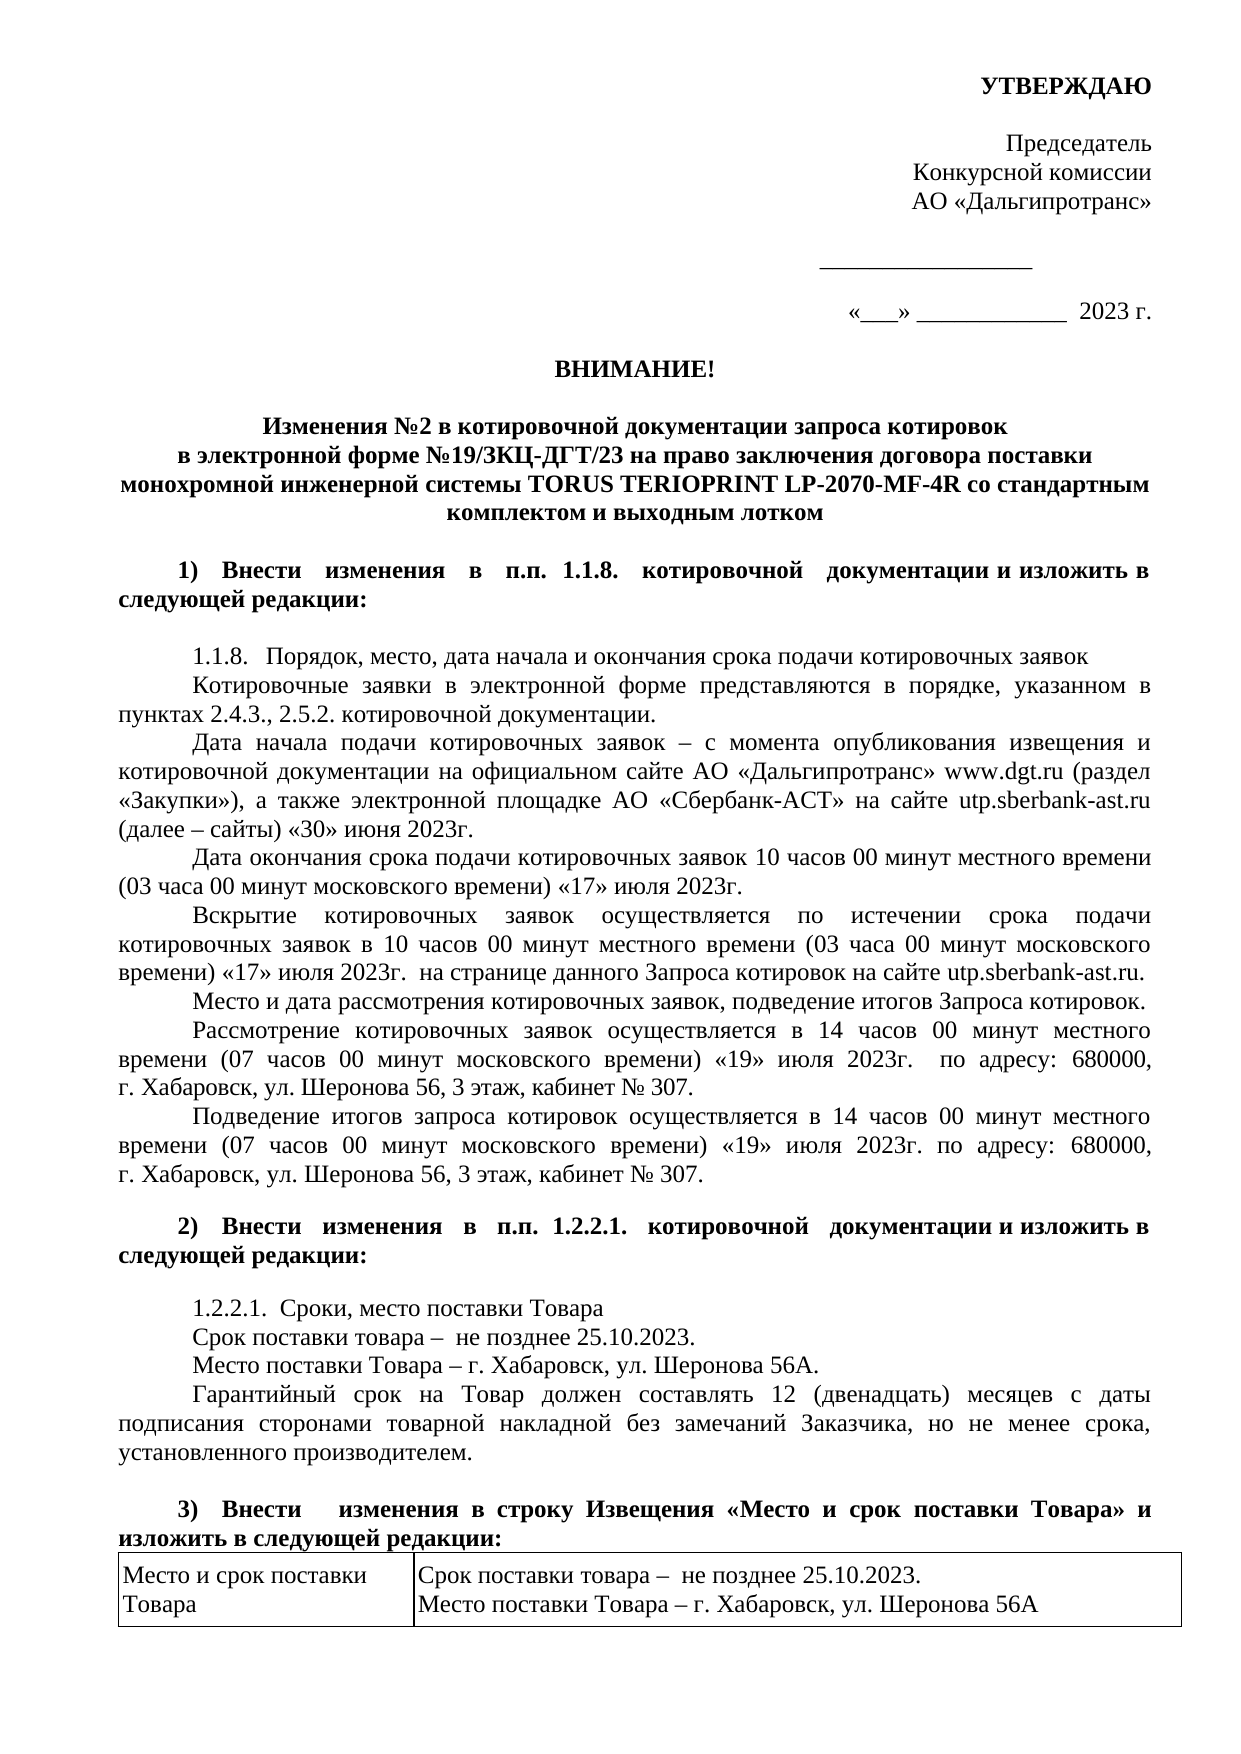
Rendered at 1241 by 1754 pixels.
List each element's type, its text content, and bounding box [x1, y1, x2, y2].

list Внести изменения в строку Извещения «Место и срок поставки Товара» и изложить в следующей редакции: [118, 1494, 1152, 1552]
text Конкурсной комиссии [635, 157, 1152, 186]
text Срок поставки товара – не позднее 25.10.2023. [118, 1322, 1152, 1351]
table_header Срок поставки товара – не позднее 25.10.2023. Место поставки Товара – г. Хабаровск, ул. Шеронова 56А [415, 1553, 1181, 1626]
text Гарантийный срок на Товар должен составлять 12 (двенадцать) месяцев с даты подписания сторонами товарной накладной без замечаний Заказчика, но не менее срока, установленного производителем. [118, 1379, 1152, 1466]
text Подведение итогов запроса котировок осуществляется в 14 часов 00 минут местного времени (07 часов 00 минут московского времени) «19» июля 2023г. по адресу: 680000, г. Хабаровск, ул. Шеронова 56, 3 этаж, кабинет № 307. [118, 1101, 1152, 1187]
list Порядок, место, дата начала и окончания срока подачи котировочных заявок [192, 641, 1152, 670]
list Внести изменения в п.п. 1.2.2.1. котировочной документации и изложить в следующей редакции: [118, 1211, 1152, 1269]
text Председатель [635, 128, 1152, 157]
table_header Место и срок поставки Товара [119, 1553, 413, 1626]
text Котировочные заявки в электронной форме представляются в порядке, указанном в пунктах 2.4.3., 2.5.2. котировочной документации. [118, 670, 1152, 727]
text ВНИМАНИЕ! [118, 354, 1152, 382]
text Дата окончания срока подачи котировочных заявок 10 часов 00 минут местного времени (03 часа 00 минут московского времени) «17» июля 2023г. [118, 842, 1152, 900]
text Изменения №2 в котировочной документации запроса котировок [118, 411, 1152, 440]
text Место и дата рассмотрения котировочных заявок, подведение итогов Запроса котировок. [118, 986, 1152, 1015]
text Место поставки Товара – г. Хабаровск, ул. Шеронова 56А. [118, 1351, 1152, 1379]
text Рассмотрение котировочных заявок осуществляется в 14 часов 00 минут местного времени (07 часов 00 минут московского времени) «19» июля 2023г. по адресу: 680000, г. Хабаровск, ул. Шеронова 56, 3 этаж, кабинет № 307. [118, 1015, 1152, 1101]
text 1.2.2.1. Сроки, место поставки Товара [118, 1293, 1152, 1322]
text в электронной форме №19/ЗКЦ-ДГТ/23 на право заключения договора поставки монохромной инженерной системы TORUS TERIOPRINT LP-2070-MF-4R со стандартным комплектом и выходным лотком [118, 440, 1152, 526]
text Вскрытие котировочных заявок осуществляется по истечении срока подачи котировочных заявок в 10 часов 00 минут местного времени (03 часа 00 минут московского времени) «17» июля 2023г. на странице данного Запроса котировок на сайте utp.sberbank-ast.ru. [118, 900, 1152, 986]
text «___» ____________ 2023 г. [635, 272, 1152, 325]
text АО «Дальгипротранс» [635, 186, 1152, 214]
list Внести изменения в п.п. 1.1.8. котировочной документации и изложить в следующей редакции: [118, 555, 1152, 612]
text _________________И.В.Бадяев [635, 243, 1152, 272]
text Дата начала подачи котировочных заявок – с момента опубликования извещения и котировочной документации на официальном сайте АО «Дальгипротранс» www.dgt.ru (раздел «Закупки»), а также электронной площадке АО «Сбербанк-АСТ» на сайте utp.sberbank-ast.ru (далее – сайты) «30» июня 2023г. [118, 727, 1152, 842]
text УТВЕРЖДАЮ [635, 71, 1152, 99]
